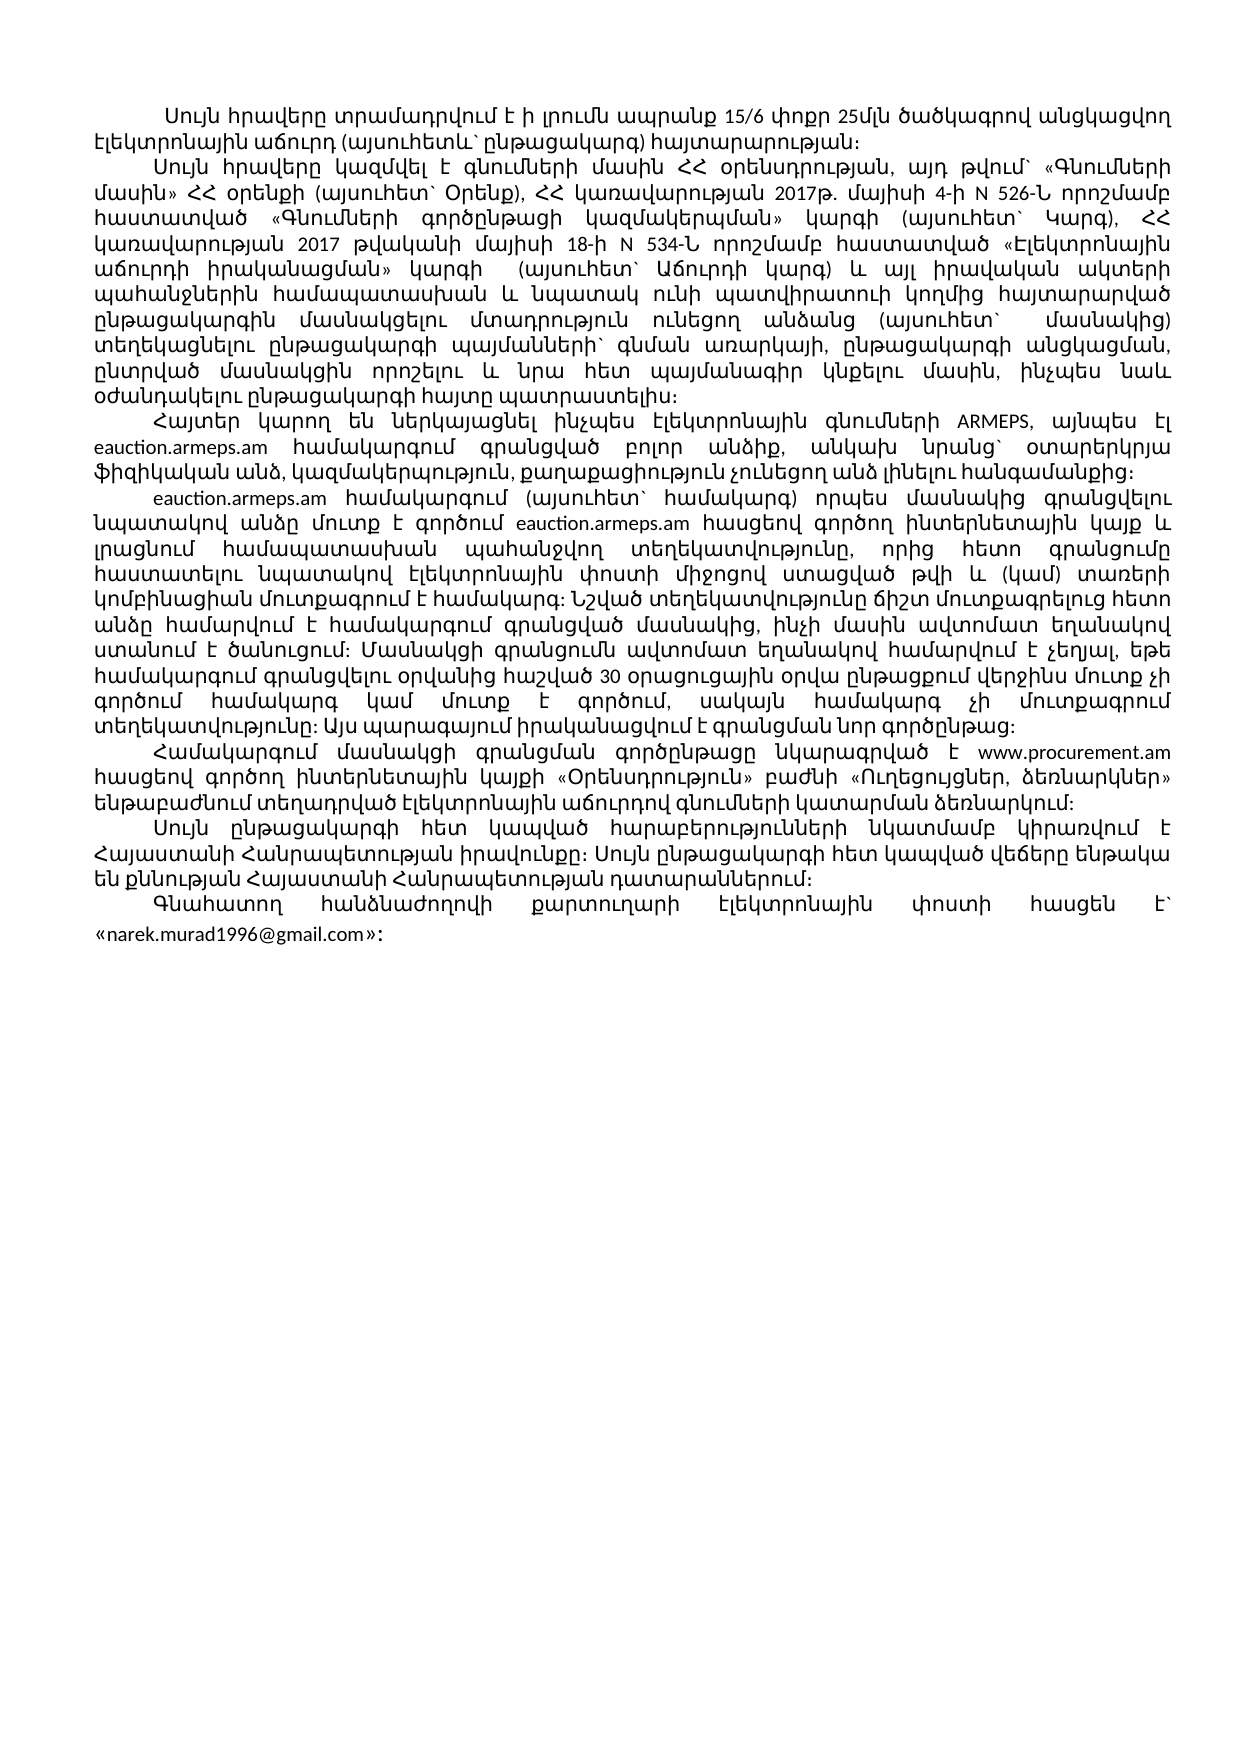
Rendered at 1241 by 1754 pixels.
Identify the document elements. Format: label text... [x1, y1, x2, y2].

text Սույն հրավերը տրամադրվում է ի լրումն ապրանք 15/6 փոքր 25մլն ծածկագրով անցկացվող էլեկտրոնային աճուրդ (այսուհետև` ընթացակարգ) հայտարարության։ [94, 104, 1171, 154]
text Հայտեր կարող են ներկայացնել ինչպես էլեկտրոնային գնումների ARMEPS, այնպես էլ eauction.armeps.am համակարգում գրանցված բոլոր անձիք, անկախ նրանց` օտարերկրյա ֆիզիկական անձ, կազմակերպություն, քաղաքացիություն չունեցող անձ լինելու հանգամանքից։ [94, 409, 1171, 485]
text Սույն հրավերը կազմվել է գնումների մասին ՀՀ օրենսդրության, այդ թվում` «Գնումների մասին» ՀՀ օրենքի (այսուհետ` Օրենք), ՀՀ կառավարության 2017թ. մայիսի 4-ի N 526-Ն որոշմամբ հաստատված «Գնումների գործընթացի կազմակերպման» կարգի (այսուհետ` Կարգ), ՀՀ կառավարության 2017 թվականի մայիսի 18-ի N 534-Ն որոշմամբ հաստատված «Էլեկտրոնային աճուրդի իրականացման» կարգի (այսուհետ` Աճուրդի կարգ) և այլ իրավական ակտերի պահանջներին համապատասխան և նպատակ ունի պատվիրատուի կողմից հայտարարված ընթացակարգին մասնակցելու մտադրություն ունեցող անձանց (այսուհետ` մասնակից) տեղեկացնելու ընթացակարգի պայմանների` գնման առարկայի, ընթացակարգի անցկացման, ընտրված մասնակցին որոշելու և նրա հետ պայմանագիր կնքելու մասին, ինչպես նաև օժանդակելու ընթացակարգի հայտը պատրաստելիս։ [94, 154, 1171, 409]
text Սույն ընթացակարգի հետ կապված հարաբերությունների նկատմամբ կիրառվում է Հայաստանի Հանրապետության իրավունքը։ Սույն ընթացակարգի հետ կապված վեճերը ենթակա են քննության Հայաստանի Հանրապետության դատարաններում։ [94, 815, 1171, 892]
text eauction.armeps.am համակարգում (այսուհետ` համակարգ) որպես մասնակից գրանցվելու նպատակով անձը մուտք է գործում eauction.armeps.am հասցեով գործող ինտերնետային կայք և լրացնում համապատասխան պահանջվող տեղեկատվությունը, որից հետո գրանցումը հաստատելու նպատակով էլեկտրոնային փոստի միջոցով ստացված թվի և (կամ) տառերի կոմբինացիան մուտքագրում է համակարգ: Նշված տեղեկատվությունը ճիշտ մուտքագրելուց հետո անձը համարվում է համակարգում գրանցված մասնակից, ինչի մասին ավտոմատ եղանակով ստանում է ծանուցում: Մասնակցի գրանցումն ավտոմատ եղանակով համարվում է չեղյալ, եթե համակարգում գրանցվելու օրվանից հաշված 30 օրացուցային օրվա ընթացքում վերջինս մուտք չի գործում համակարգ կամ մուտք է գործում, սակայն համակարգ չի մուտքագրում տեղեկատվությունը: Այս պարագայում իրականացվում է գրանցման նոր գործընթաց: [94, 485, 1171, 739]
text Համակարգում մասնակցի գրանցման գործընթացը նկարագրված է www.procurement.am հասցեով գործող ինտերնետային կայքի «Օրենսդրություն» բաժնի «Ուղեցույցներ, ձեռնարկներ» ենթաբաժնում տեղադրված էլեկտրոնային աճուրդով գնումների կատարման ձեռնարկում: [94, 739, 1171, 815]
text Գնահատող հանձնաժողովի քարտուղարի էլեկտրոնային փոստի հասցեն է` «narek.murad1996@gmail.com»: [94, 892, 1171, 948]
